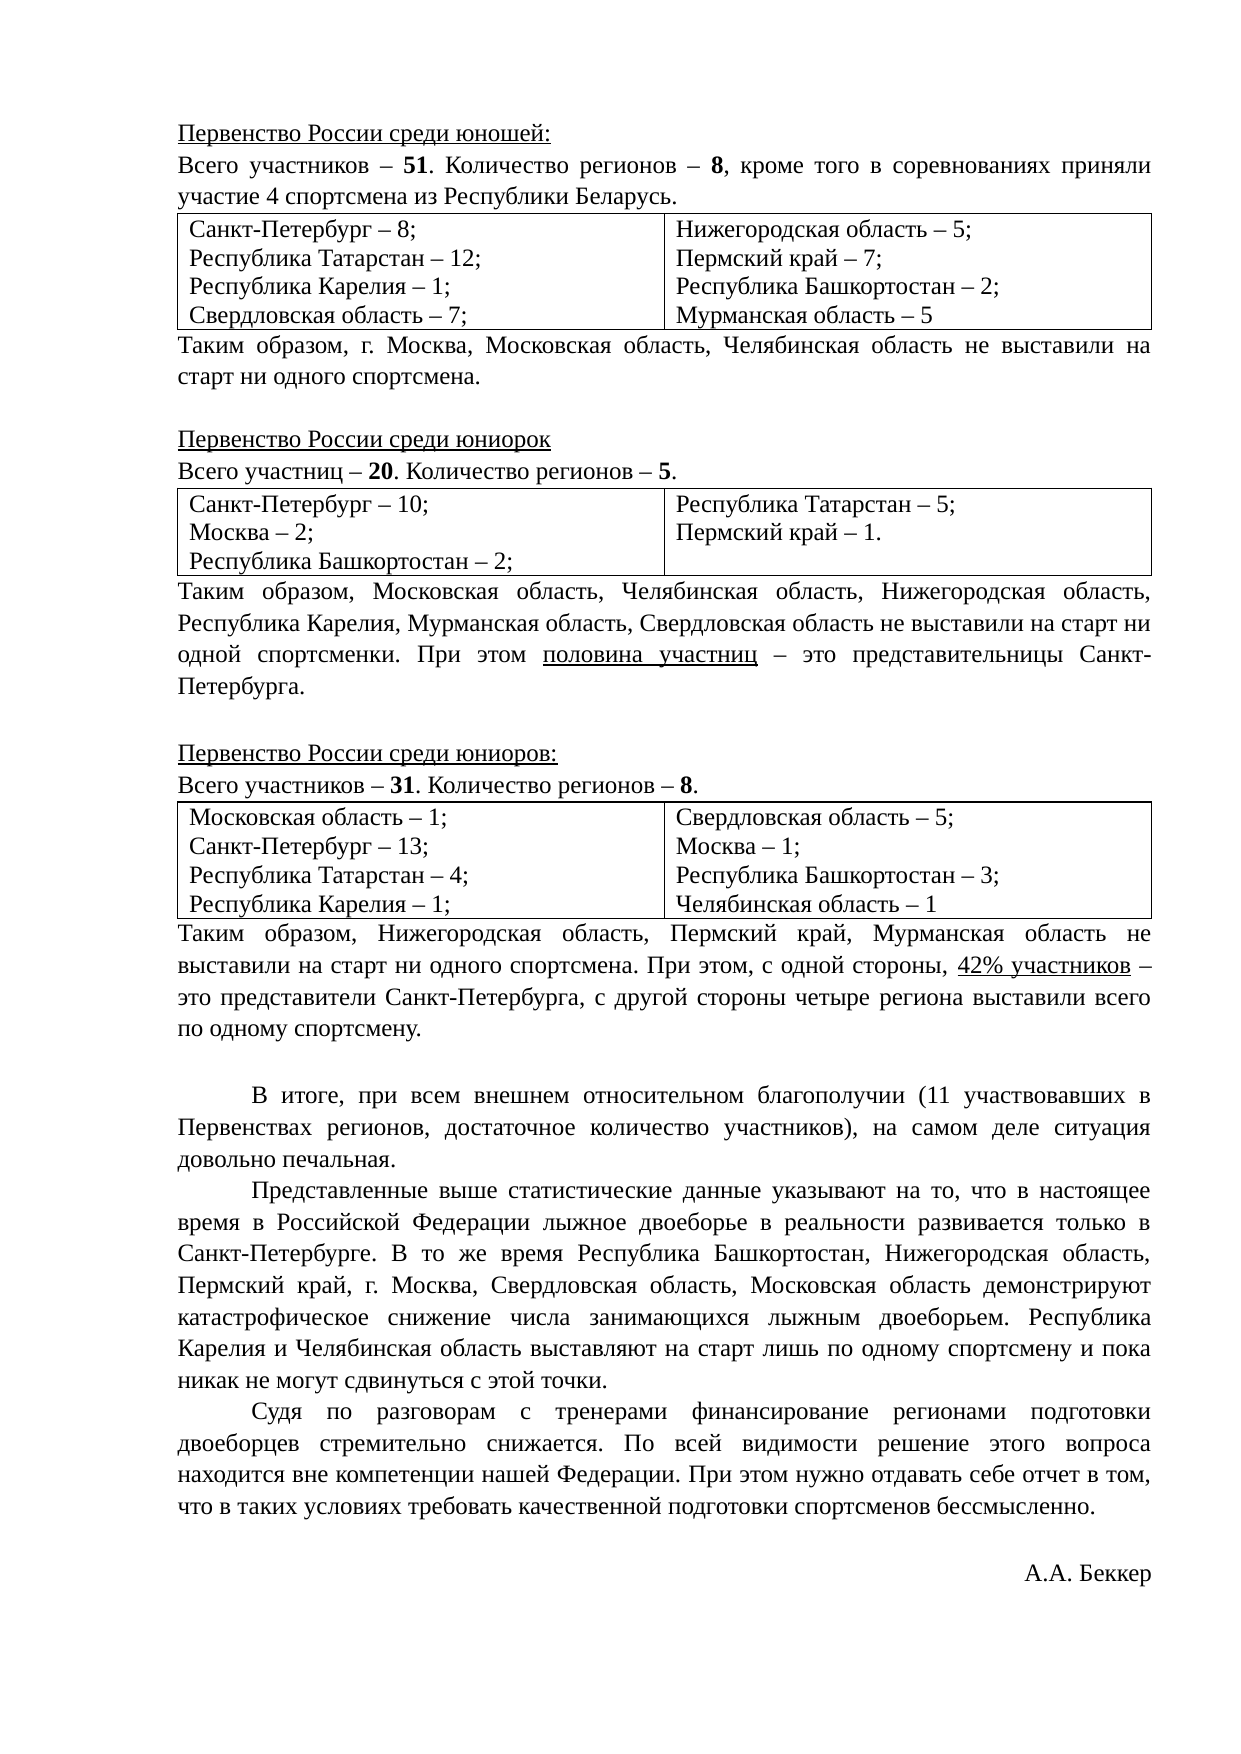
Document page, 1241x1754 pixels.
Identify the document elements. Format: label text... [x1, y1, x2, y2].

table_header Санкт-Петербург – 10; Москва – 2; Республика Башкортостан – 2; [178, 489, 664, 575]
table_header Республика Татарстан – 5; Пермский край – 1. [665, 489, 1151, 575]
text А.А. Беккер [177, 1558, 1152, 1587]
text Таким образом, Нижегородская область, Пермский край, Мурманская область не выставили на старт ни одного спортсмена. При этом, с одной стороны, 42% участников – это представители Санкт-Петербурга, с другой стороны четыре региона выставили всего по одному спортсмену. [177, 919, 1152, 1042]
table_header Санкт-Петербург – 8; Республика Татарстан – 12; Республика Карелия – 1; Свердловская область – 7; [178, 214, 664, 329]
table_header Московская область – 1; Санкт-Петербург – 13; Республика Татарстан – 4; Республика Карелия – 1; [178, 803, 664, 917]
table_header Нижегородская область – 5; Пермский край – 7; Республика Башкортостан – 2; Мурманская область – 5 [665, 214, 1151, 329]
text В итоге, при всем внешнем относительном благополучии (11 участвовавших в Первенствах регионов, достаточное количество участников), на самом деле ситуация довольно печальная. [177, 1081, 1152, 1172]
text Представленные выше статистические данные указывают на то, что в настоящее время в Российской Федерации лыжное двоеборье в реальности развивается только в Санкт-Петербурге. В то же время Республика Башкортостан, Нижегородская область, Пермский край, г. Москва, Свердловская область, Московская область демонстрируют катастрофическое снижение числа занимающихся лыжным двоеборьем. Республика Карелия и Челябинская область выставляют на старт лишь по одному спортсмену и пока никак не могут сдвинуться с этой точки. [177, 1175, 1152, 1393]
text Судя по разговорам с тренерами финансирование регионами подготовки двоеборцев стремительно снижается. По всей видимости решение этого вопроса находится вне компетенции нашей Федерации. При этом нужно отдавать себе отчет в том, что в таких условиях требовать качественной подготовки спортсменов бессмысленно. [177, 1396, 1152, 1520]
table_header Свердловская область – 5; Москва – 1; Республика Башкортостан – 3; Челябинская область – 1 [665, 803, 1151, 917]
text Первенство России среди юниоров: [177, 738, 1152, 767]
text Всего участниц – 20. Количество регионов – 5. [177, 456, 1152, 485]
text Таким образом, г. Москва, Московская область, Челябинская область не выставили на старт ни одного спортсмена. [177, 330, 1152, 390]
text Всего участников – 31. Количество регионов – 8. [177, 770, 1152, 798]
text Всего участников – 51. Количество регионов – 8, кроме того в соревнованиях приняли участие 4 спортсмена из Республики Беларусь. [177, 150, 1152, 210]
text Первенство России среди юниорок [177, 424, 1152, 453]
text Первенство России среди юношей: [177, 118, 1152, 147]
text Таким образом, Московская область, Челябинская область, Нижегородская область, Республика Карелия, Мурманская область, Свердловская область не выставили на старт ни одной спортсменки. При этом половина участниц – это представительницы Санкт-Петербурга. [177, 576, 1152, 699]
